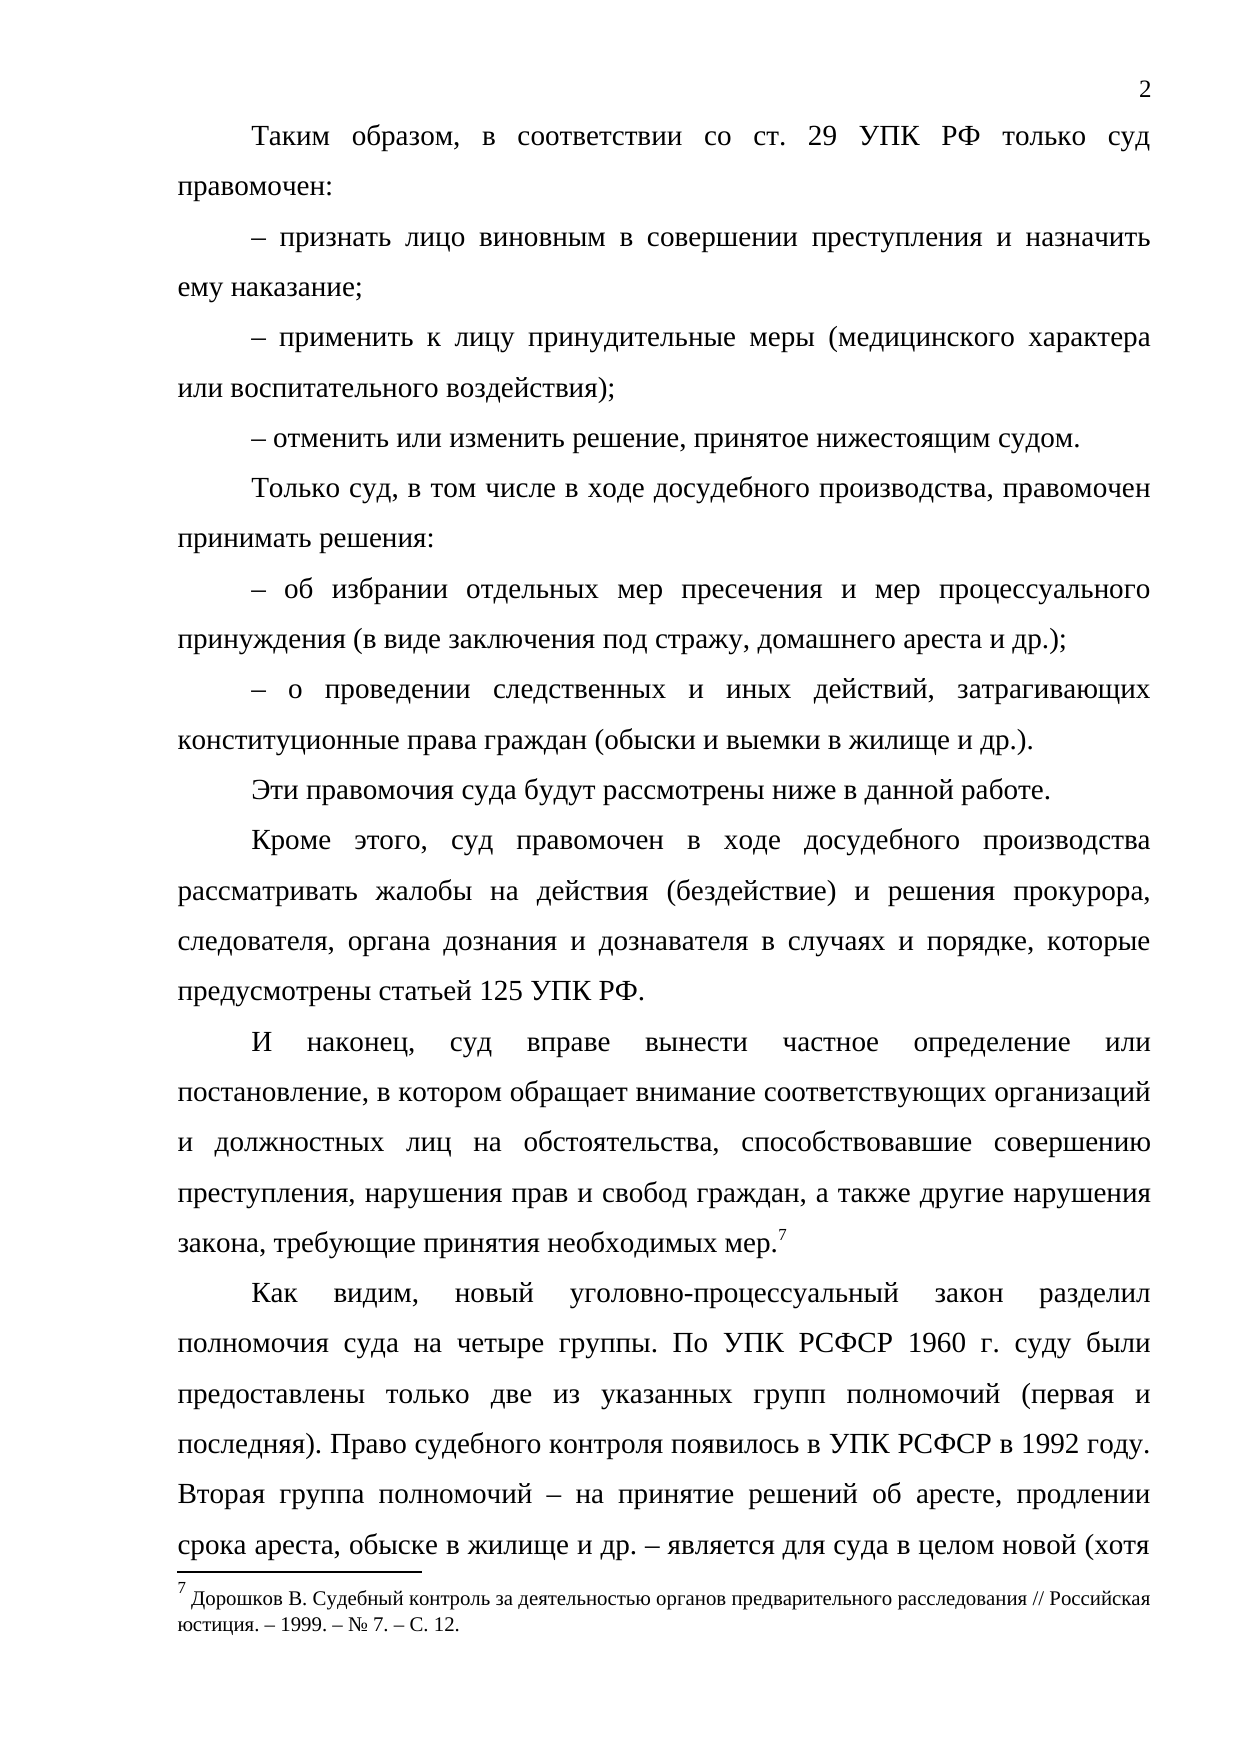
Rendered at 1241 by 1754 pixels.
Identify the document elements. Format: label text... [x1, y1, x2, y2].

text – об избрании отдельных мер пресечения и мер процессуального принуждения (в виде заключения под стражу, домашнего ареста и др.); [177, 571, 1152, 655]
text – признать лицо виновным в совершении преступления и назначить ему наказание; [177, 219, 1152, 303]
text Только суд, в том числе в ходе досудебного производства, правомочен принимать решения: [177, 470, 1152, 554]
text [177, 1275, 1152, 1560]
text – применить к лицу принудительные меры (медицинского характера или воспитательного воздействия); [177, 319, 1152, 403]
text Кроме этого, суд правомочен в ходе досудебного производства рассматривать жалобы на действия (бездействие) и решения прокурора, следователя, органа дознания и дознавателя в случаях и порядке, которые предусмотрены статьей 125 УПК РФ. [177, 822, 1152, 1007]
text – отменить или изменить решение, принятое нижестоящим судом. [177, 420, 1152, 453]
text – о проведении следственных и иных действий, затрагивающих конституционные права граждан (обыски и выемки в жилище и др.). [177, 672, 1152, 755]
text Эти правомочия суда будут рассмотрены ниже в данной работе. [177, 772, 1152, 806]
text И наконец, суд вправе вынести частное определение или постановление, в котором обращает внимание соответствующих организаций и должностных лиц на обстоятельства, способствовавшие совершению преступления, нарушения прав и свобод граждан, а также другие нарушения закона, требующие принятия необходимых мер. [177, 1024, 1152, 1258]
text Таким образом, в соответствии со ст. 29 УПК РФ только суд правомочен: [177, 118, 1152, 202]
